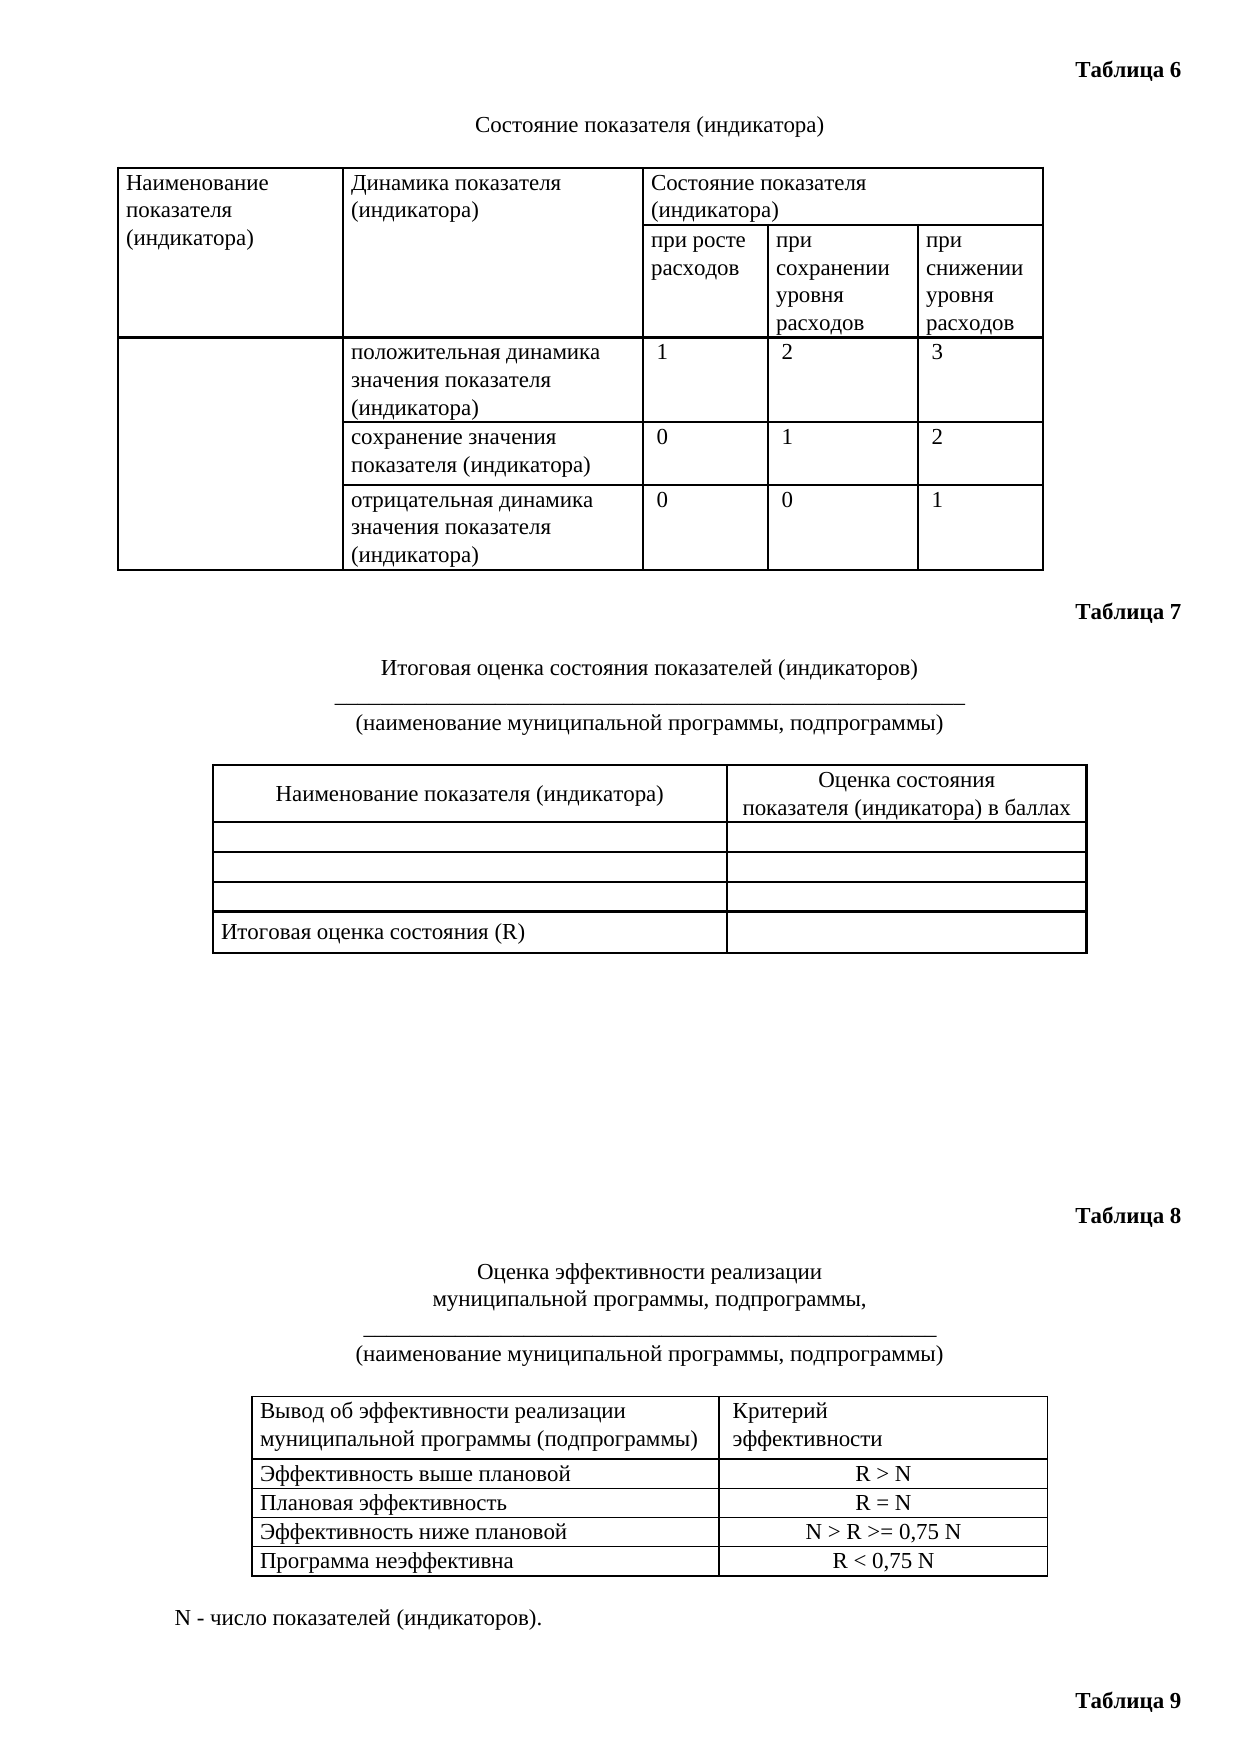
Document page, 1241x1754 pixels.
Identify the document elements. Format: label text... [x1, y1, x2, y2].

text (наименование муниципальной программы, подпрограммы) [118, 709, 1181, 735]
table_cell [728, 913, 1085, 952]
text (наименование муниципальной программы, подпрограммы) [118, 1341, 1181, 1367]
table_cell R < 0,75 N [720, 1547, 1047, 1575]
table_cell при росте расходов [644, 226, 767, 336]
text __________________________________________________ [118, 1313, 1181, 1339]
table_cell 1 [919, 486, 1042, 569]
table_cell [728, 883, 1085, 910]
table_cell [728, 853, 1085, 881]
text Таблица 9 [118, 1687, 1181, 1713]
table_header Наименование показателя (индикатора) [119, 169, 342, 336]
table_cell [214, 883, 726, 910]
text Таблица 8 [118, 1202, 1181, 1229]
text Состояние показателя (индикатора) [118, 111, 1181, 138]
table_header Вывод об эффективности реализации муниципальной программы (подпрограммы) [253, 1397, 718, 1458]
table_cell [214, 853, 726, 881]
text Итоговая оценка состояния показателей (индикаторов) [118, 653, 1181, 680]
table_header Наименование показателя (индикатора) [214, 766, 726, 821]
table_cell Программа неэффективна [253, 1547, 718, 1575]
table_header Критерий эффективности [720, 1397, 1047, 1458]
table_cell Итоговая оценка состояния (R) [214, 913, 726, 952]
text Оценка эффективности реализации муниципальной программы, подпрограммы, [118, 1258, 1181, 1312]
table_cell [119, 339, 342, 569]
table_cell 3 [919, 339, 1042, 421]
table_cell 1 [769, 423, 917, 484]
table_cell R = N [720, 1489, 1047, 1517]
table_cell при снижении уровня расходов [919, 226, 1042, 336]
table_header Оценка состояния показателя (индикатора) в баллах [728, 766, 1085, 821]
table_cell 2 [769, 339, 917, 421]
text _______________________________________________________ [118, 681, 1181, 707]
table_cell 0 [644, 423, 767, 484]
text N - число показателей (индикаторов). [118, 1604, 1181, 1630]
table_cell 0 [769, 486, 917, 569]
table_cell 2 [919, 423, 1042, 484]
table_cell 1 [644, 339, 767, 421]
table_cell 0 [644, 486, 767, 569]
table_header Состояние показателя (индикатора) [644, 169, 1042, 224]
table_cell при сохранении уровня расходов [769, 226, 917, 336]
table_cell Плановая эффективность [253, 1489, 718, 1517]
table_cell [214, 823, 726, 851]
table_header Динамика показателя (индикатора) [344, 169, 642, 336]
table_cell [728, 823, 1085, 851]
text Таблица 6 [118, 56, 1181, 82]
table_cell сохранение значения показателя (индикатора) [344, 423, 642, 484]
table_cell N > R >= 0,75 N [720, 1518, 1047, 1546]
table_cell положительная динамика значения показателя (индикатора) [344, 339, 642, 421]
table_cell R > N [720, 1460, 1047, 1487]
table_cell Эффективность выше плановой [253, 1460, 718, 1487]
table_cell Эффективность ниже плановой [253, 1518, 718, 1546]
table_cell отрицательная динамика значения показателя (индикатора) [344, 486, 642, 569]
text Таблица 7 [118, 598, 1181, 625]
